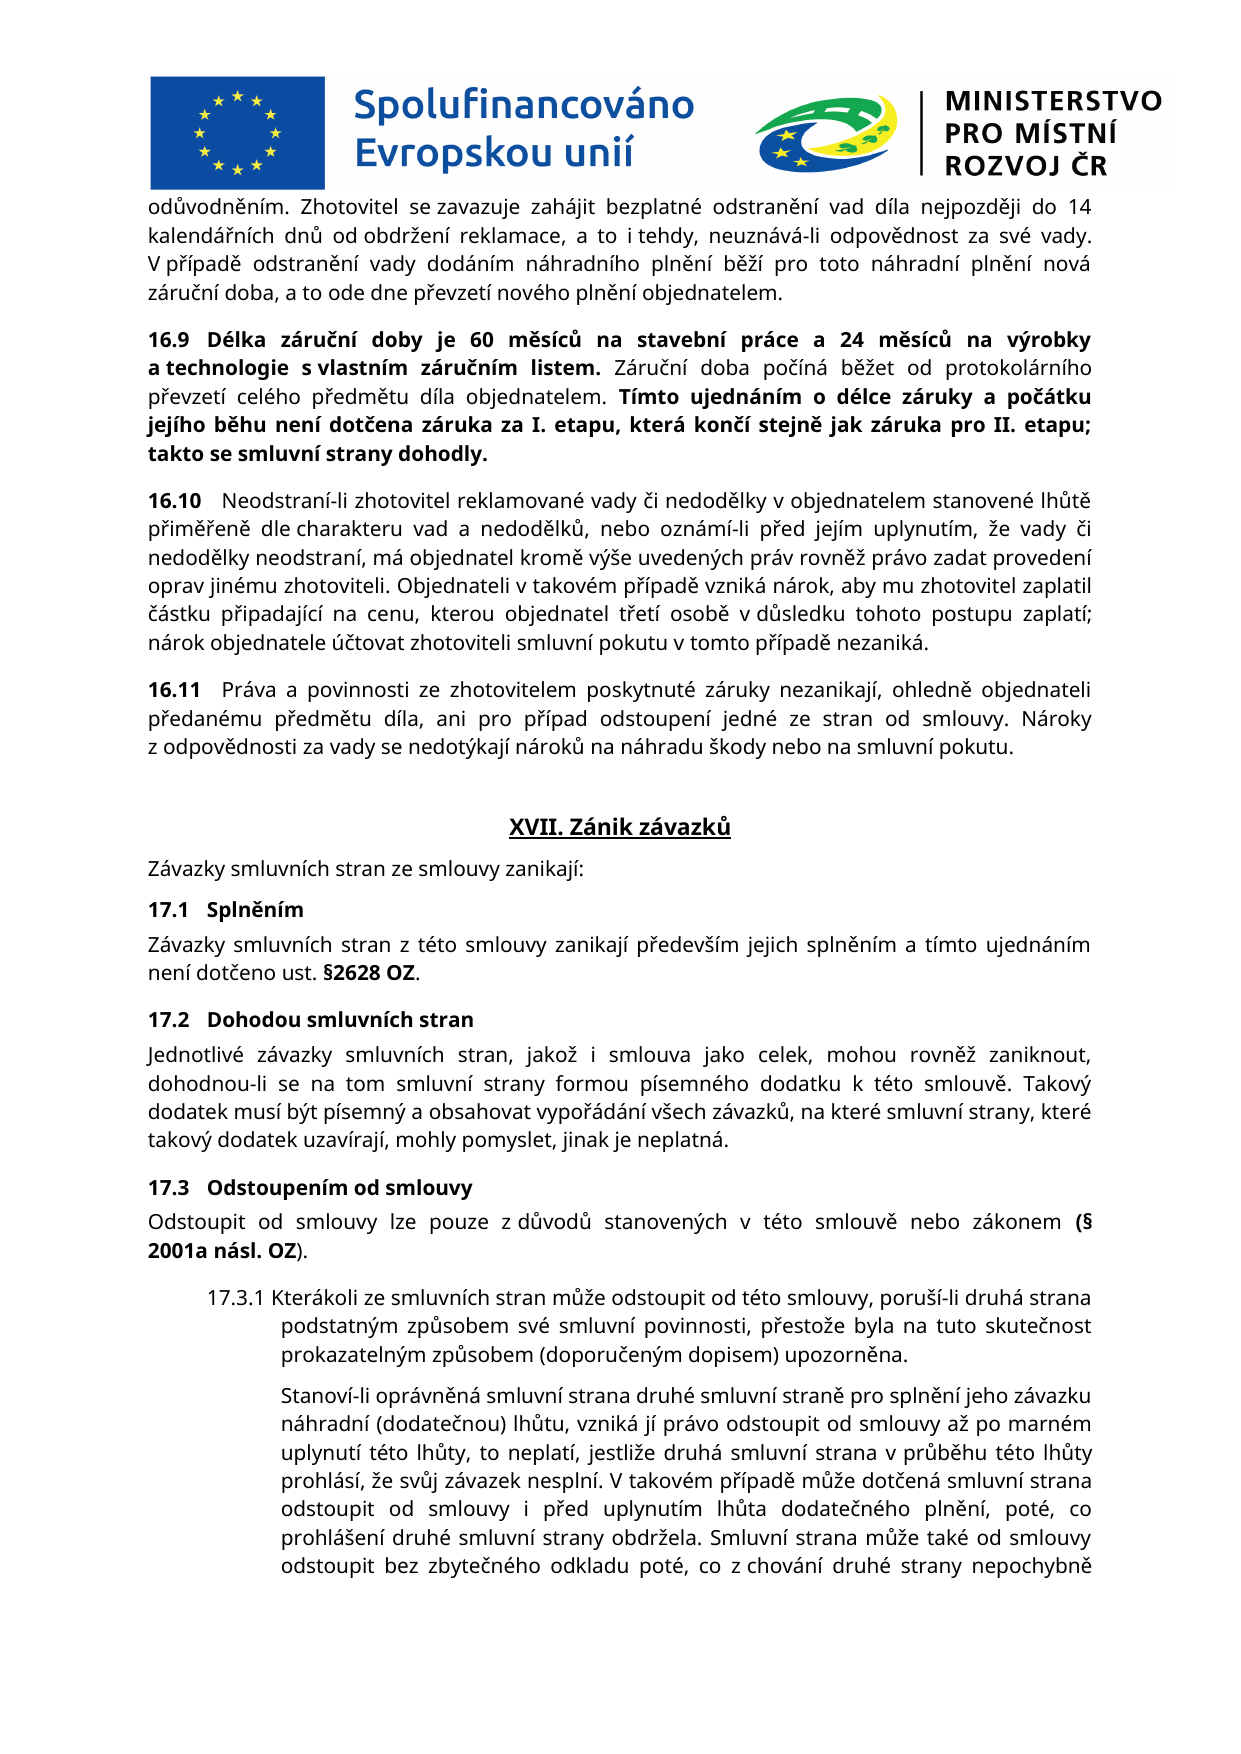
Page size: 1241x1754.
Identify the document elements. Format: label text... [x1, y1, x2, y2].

list Neodstraní-li zhotovitel reklamované vady či nedodělky v objednatelem stanovené lhůtě přiměřeně dle charakteru vad a nedodělků, nebo oznámí-li před jejím uplynutím, že vady či nedodělky neodstraní, má objednatel kromě výše uvedených práv rovněž právo zadat provedení oprav jinému zhotoviteli. Objednateli v takovém případě vzniká nárok, aby mu zhotovitel zaplatil částku připadající na cenu, kterou objednatel třetí osobě v důsledku tohoto postupu zaplatí; nárok objednatele účtovat zhotoviteli smluvní pokutu v tomto případě nezaniká. [148, 486, 1093, 656]
text XVII. Zánik závazků [148, 811, 1093, 842]
list Odstoupením od smlouvy [148, 1173, 1093, 1201]
text 17.3.1 Kterákoli ze smluvních stran může odstoupit od této smlouvy, poruší-li druhá strana podstatným způsobem své smluvní povinnosti, přestože byla na tuto skutečnost prokazatelným způsobem (doporučeným dopisem) upozorněna. [207, 1283, 1093, 1368]
list Délka záruční doby je 60 měsíců na stavební práce a 24 měsíců na výrobky a technologie s vlastním záručním listem. Záruční doba počíná běžet od protokolárního převzetí celého předmětu díla objednatelem. Tímto ujednáním o délce záruky a počátku jejího běhu není dotčena záruka za I. etapu, která končí stejně jak záruka pro II. etapu; takto se smluvní strany dohodly. [148, 325, 1093, 467]
text Odstoupit od smlouvy lze pouze z důvodů stanovených v této smlouvě nebo zákonem (§ 2001a násl. OZ). [148, 1207, 1093, 1264]
picture [147, 73, 1170, 193]
text Jednotlivé závazky smluvních stran, jakož i smlouva jako celek, mohou rovněž zaniknout, dohodnou-li se na tom smluvní strany formou písemného dodatku k této smlouvě. Takový dodatek musí být písemný a obsahovat vypořádání všech závazků, na které smluvní strany, které takový dodatek uzavírají, mohly pomyslet, jinak je neplatná. [148, 1040, 1093, 1154]
list Splněním [148, 895, 1093, 924]
text Závazky smluvních stran ze smlouvy zanikají: [148, 854, 1093, 883]
list Práva a povinnosti ze zhotovitelem poskytnuté záruky nezanikají, ohledně objednateli předanému předmětu díla, ani pro případ odstoupení jedné ze stran od smlouvy. Nároky z odpovědnosti za vady se nedotýkají nároků na náhradu škody nebo na smluvní pokutu. [148, 675, 1093, 761]
list Dohodou smluvních stran [148, 1006, 1093, 1034]
text Závazky smluvních stran z této smlouvy zanikají především jejich splněním a tímto ujednáním není dotčeno ust. §2628 OZ. [148, 930, 1093, 987]
